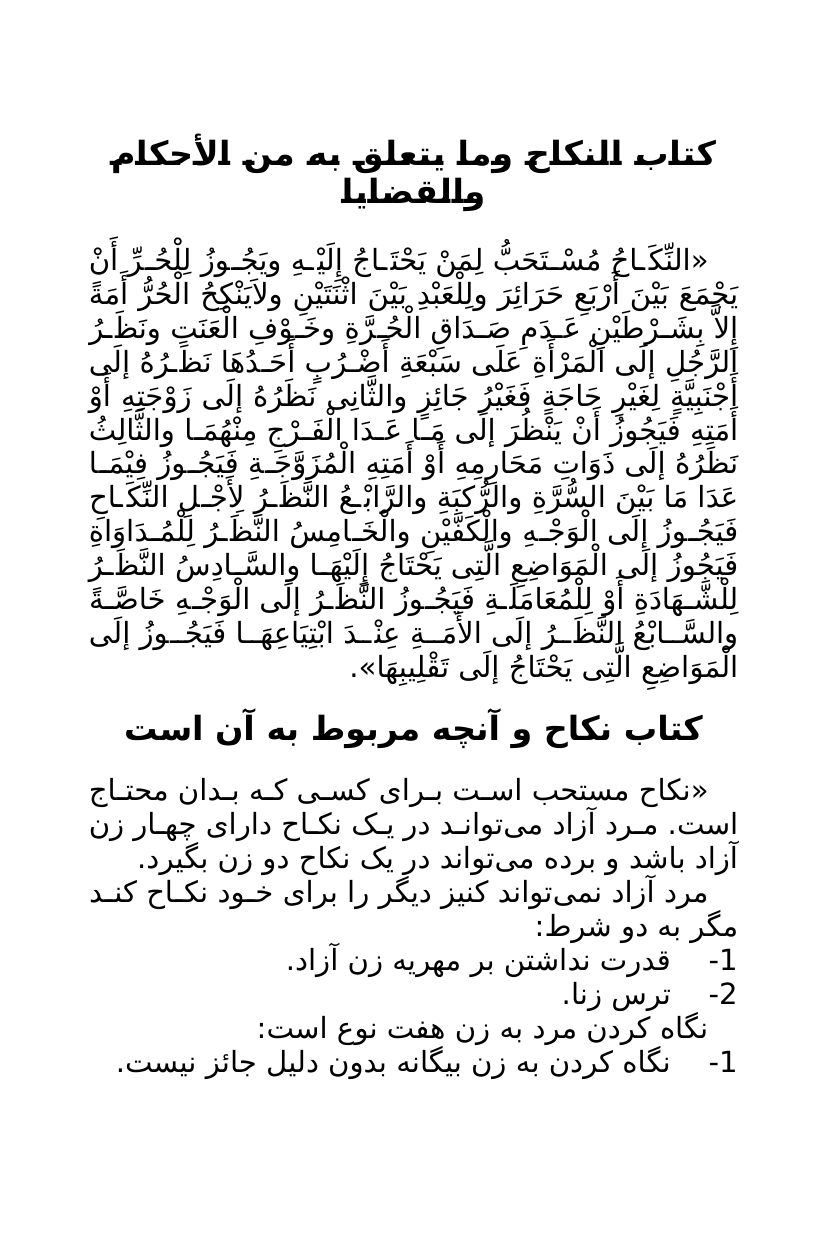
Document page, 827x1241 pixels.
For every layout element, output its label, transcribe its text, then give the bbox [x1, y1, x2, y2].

list قدرت نداشتن بر مهریه زن آزاد. [89, 943, 708, 977]
text «نکاح مستحب است برای کسی که بدان محتاج است. مرد آزاد می‌تواند در یک نکاح دارای چهار زن آزاد باشد و برده می‌تواند در یک نکاح دو زن بگیرد. [89, 773, 738, 875]
list نگاه کردن به زن بیگانه بدون دلیل جائز نیست. [89, 1045, 708, 1079]
text کتاب النکاح وما يتعلق به من الأحکام والقضايا [89, 134, 738, 212]
list ترس زنا. [89, 977, 708, 1011]
text نگاه کردن مرد به زن هفت نوع است: [89, 1011, 738, 1045]
text کتاب نکاح و آنچه مربوط به آن است [89, 709, 738, 748]
text مرد آزاد نمی‌تواند کنیز دیگر را برای خود نکاح کند مگر به دو شرط: [89, 875, 738, 943]
text «النِّکَاحُ مُسْتَحَبُّ لِمَنْ يَحْتَاجُ إِلَيْهِ ويَجُوزُ لِلْحُرِّ أَنْ يَجْمَعَ بَيْنَ أَرْبَعِ حَرَائِرَ ولِلْعَبْدِ بَيْنَ اثْنَتَيْنِ ولاَيَنْکِحُ الْحُرُّ أَمَةً إِلاَّ بِشَرْطَيْنِ عَدَمِ صَدَاقِ الْحُرَّةِ وخَوْفِ الْعَنَتِ ونَظَرُ الرَّجُلِ إلَی الْمَرْأَةِ عَلَی سَبْعَةِ أَضْرُبٍ أَحَدُهَا نَظَرُهُ إلَی أَجْنَبِيَّةٍ لِغَيْرِ حَاجَةٍ فَغَيْرُ جَائِزٍ والثَّانِی نَظَرُهُ إلَی زَوْجَتِهِ أَوْ أَمَتِهِ فَيَجُوزُ أَنْ يَنْظُرَ إلَی مَا عَدَا الْفَرْجِ مِنْهُمَا والثَّالِثُ نَظَرُهُ إلَی ذَوَاتِ مَحَارِمِهِ أَوْ أَمَتِهِ الْمُزَوَّجَةِ فَيَجُوزُ فِيْمَا عَدَا مَا بَيْنَ السُّرَّةِ والرُّکبَةِ والرَّابْعُ النَّظَرُ لِأَجْلِ النِّکَاحِ فَيَجُوزُ إلَی الْوَجْهِ والْکَفَّيْنِ والْخَامِسُ النَّظَرُ لِلْمُدَاوَاةِ فَيَجُوزُ إلَی الْمَوَاضِعِ الَّتِی يَحْتَاجُ إِلَيْهَا والسَّادِسُ النَّظَرُ لِلْشَّهَادَةِ أَوْ لِلْمُعَامَلَةِ فَيَجُوزُ النَّظَرُ إلَی الْوَجْهِ خَاصَّةً والسَّابْعُ النَّظَرُ إلَی الأَمَةِ عِنْدَ ابْتِيَاعِهَا فَيَجُوزُ إلَی الْمَوَاضِعِ الَّتِی يَحْتَاجُ إلَی تَقْلِيبِهَا». [89, 243, 738, 684]
